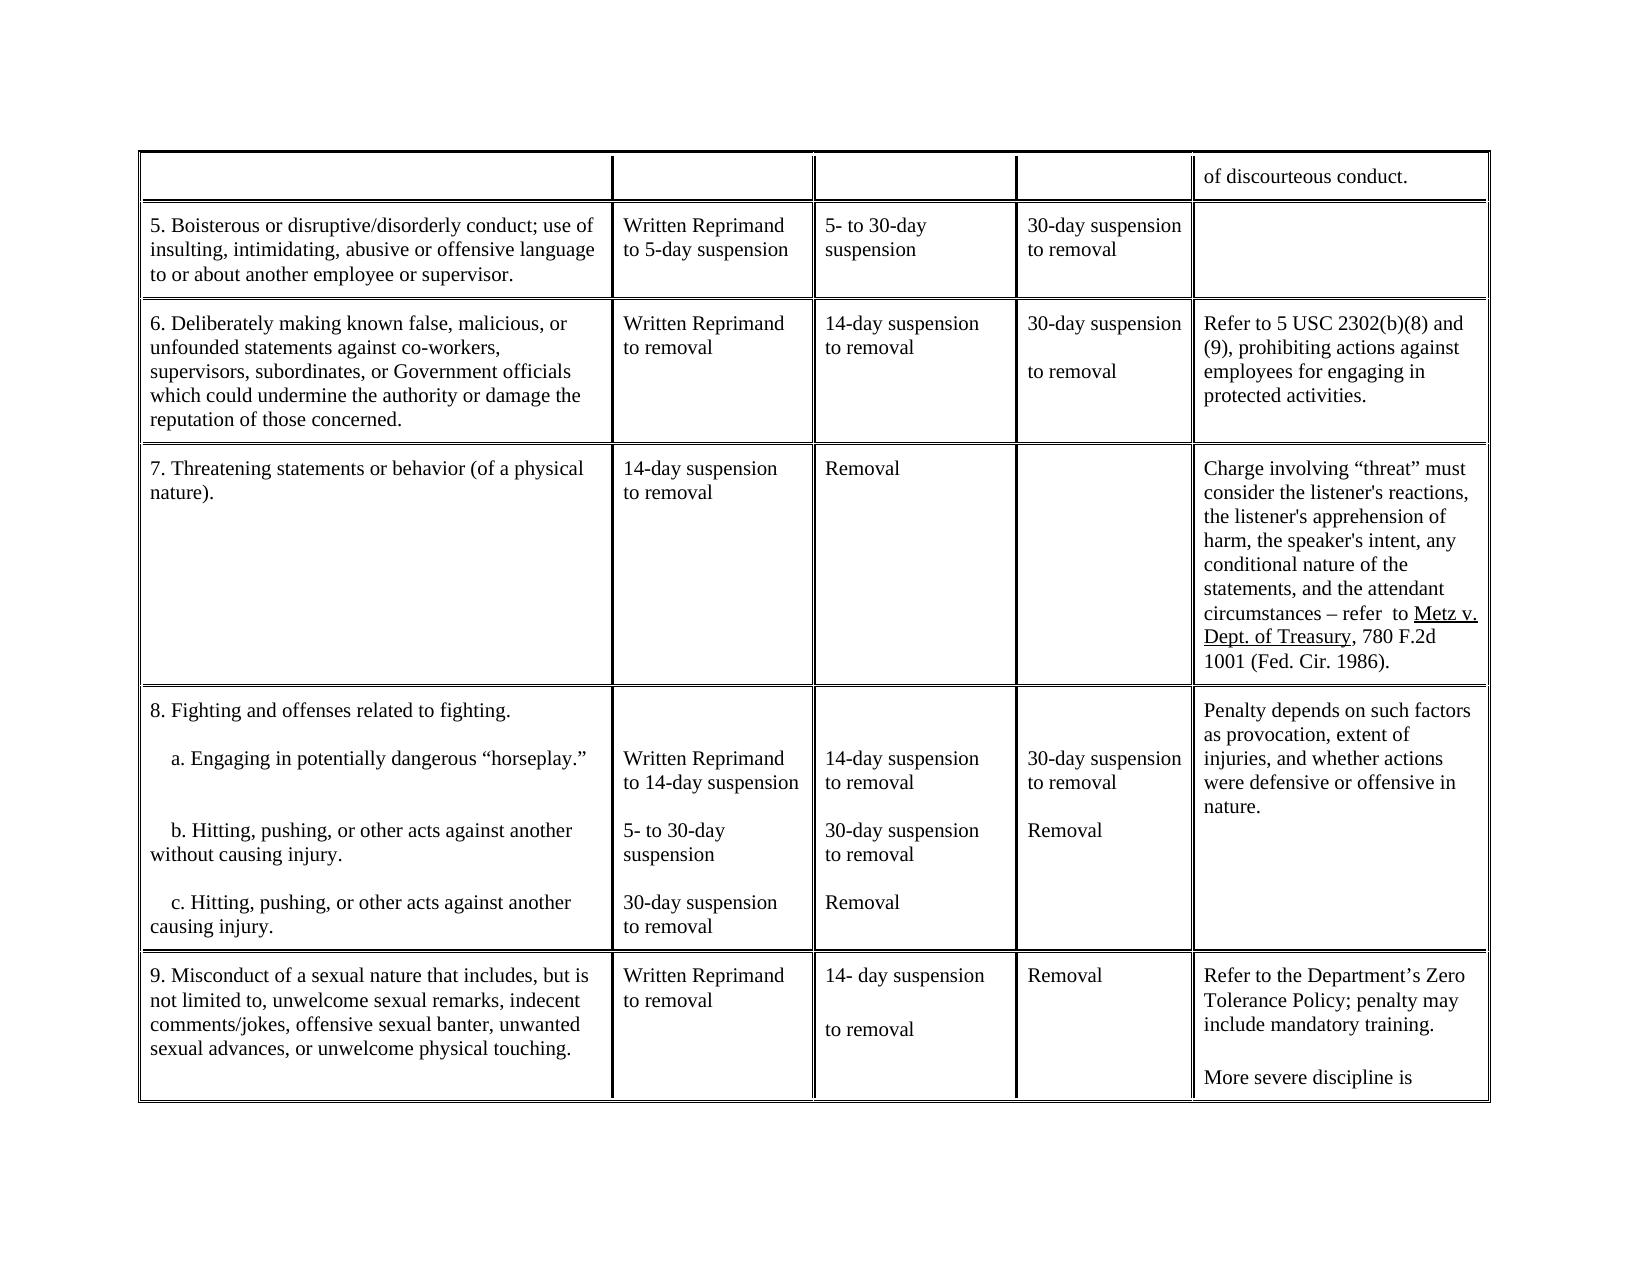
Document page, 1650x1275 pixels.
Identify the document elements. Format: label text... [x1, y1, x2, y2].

table_cell 30-day suspension to removal Removal [1018, 687, 1191, 949]
table_cell 7. Threatening statements or behavior (of a physical nature). [139, 442, 612, 683]
table_cell Written Reprimand to 5-day suspension [614, 203, 812, 296]
table_cell Removal [1016, 949, 1193, 1100]
table_cell [1195, 199, 1488, 296]
table_cell 14-day suspension to removal [614, 445, 812, 683]
table_cell 14-day suspension to removal 30-day suspension to removal Removal [816, 687, 1015, 949]
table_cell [1193, 153, 1488, 199]
table_cell Written Reprimand to 14-day suspension 5- to 30-day suspension 30-day suspension to removal [614, 687, 812, 949]
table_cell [1016, 152, 1193, 199]
table_cell 30-day suspension to removal [1018, 203, 1191, 296]
table_cell Removal [816, 445, 1015, 683]
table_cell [814, 153, 1016, 199]
table_cell 14-day suspension to removal [816, 300, 1015, 442]
table_cell 5. Boisterous or disruptive/disorderly conduct; use of insulting, intimidating, abusive or offensive language to or about another employee or supervisor. [141, 199, 611, 296]
table_cell Penalty depends on such factors as provocation, extent of injuries, and whether actions were defensive or offensive in nature. [1195, 684, 1488, 949]
table_cell 30-day suspension to removal [1018, 300, 1191, 442]
table_cell 5- to 30-day suspension [816, 203, 1015, 296]
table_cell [141, 153, 612, 199]
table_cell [1193, 949, 1488, 1100]
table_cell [612, 949, 814, 1100]
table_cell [141, 949, 612, 1100]
table_cell 8. Fighting and offenses related to fighting. a. Engaging in potentially dangerous “horseplay.” b. Hitting, pushing, or other acts against another without causing injury. c. Hitting, pushing, or other acts against another causing injury. [141, 684, 611, 949]
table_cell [814, 953, 1016, 1100]
table_cell 6. Deliberately making known false, malicious, or unfounded statements against co-workers, supervisors, subordinates, or Government officials which could undermine the authority or damage the reputation of those concerned. [141, 296, 611, 442]
table_cell Written Reprimand to removal [614, 300, 812, 442]
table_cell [612, 152, 814, 199]
table_cell Refer to 5 USC 2302(b)(8) and (9), prohibiting actions against employees for engaging in protected activities. [1195, 296, 1488, 442]
table_cell [1018, 445, 1191, 683]
table_cell Charge involving “threat” must consider the listener's reactions, the listener's apprehension of harm, the speaker's intent, any conditional nature of the statements, and the attendant circumstances – refer to Metz v. Dept. of Treasury, 780 F.2d 1001 (Fed. Cir. 1986). [1193, 442, 1489, 683]
